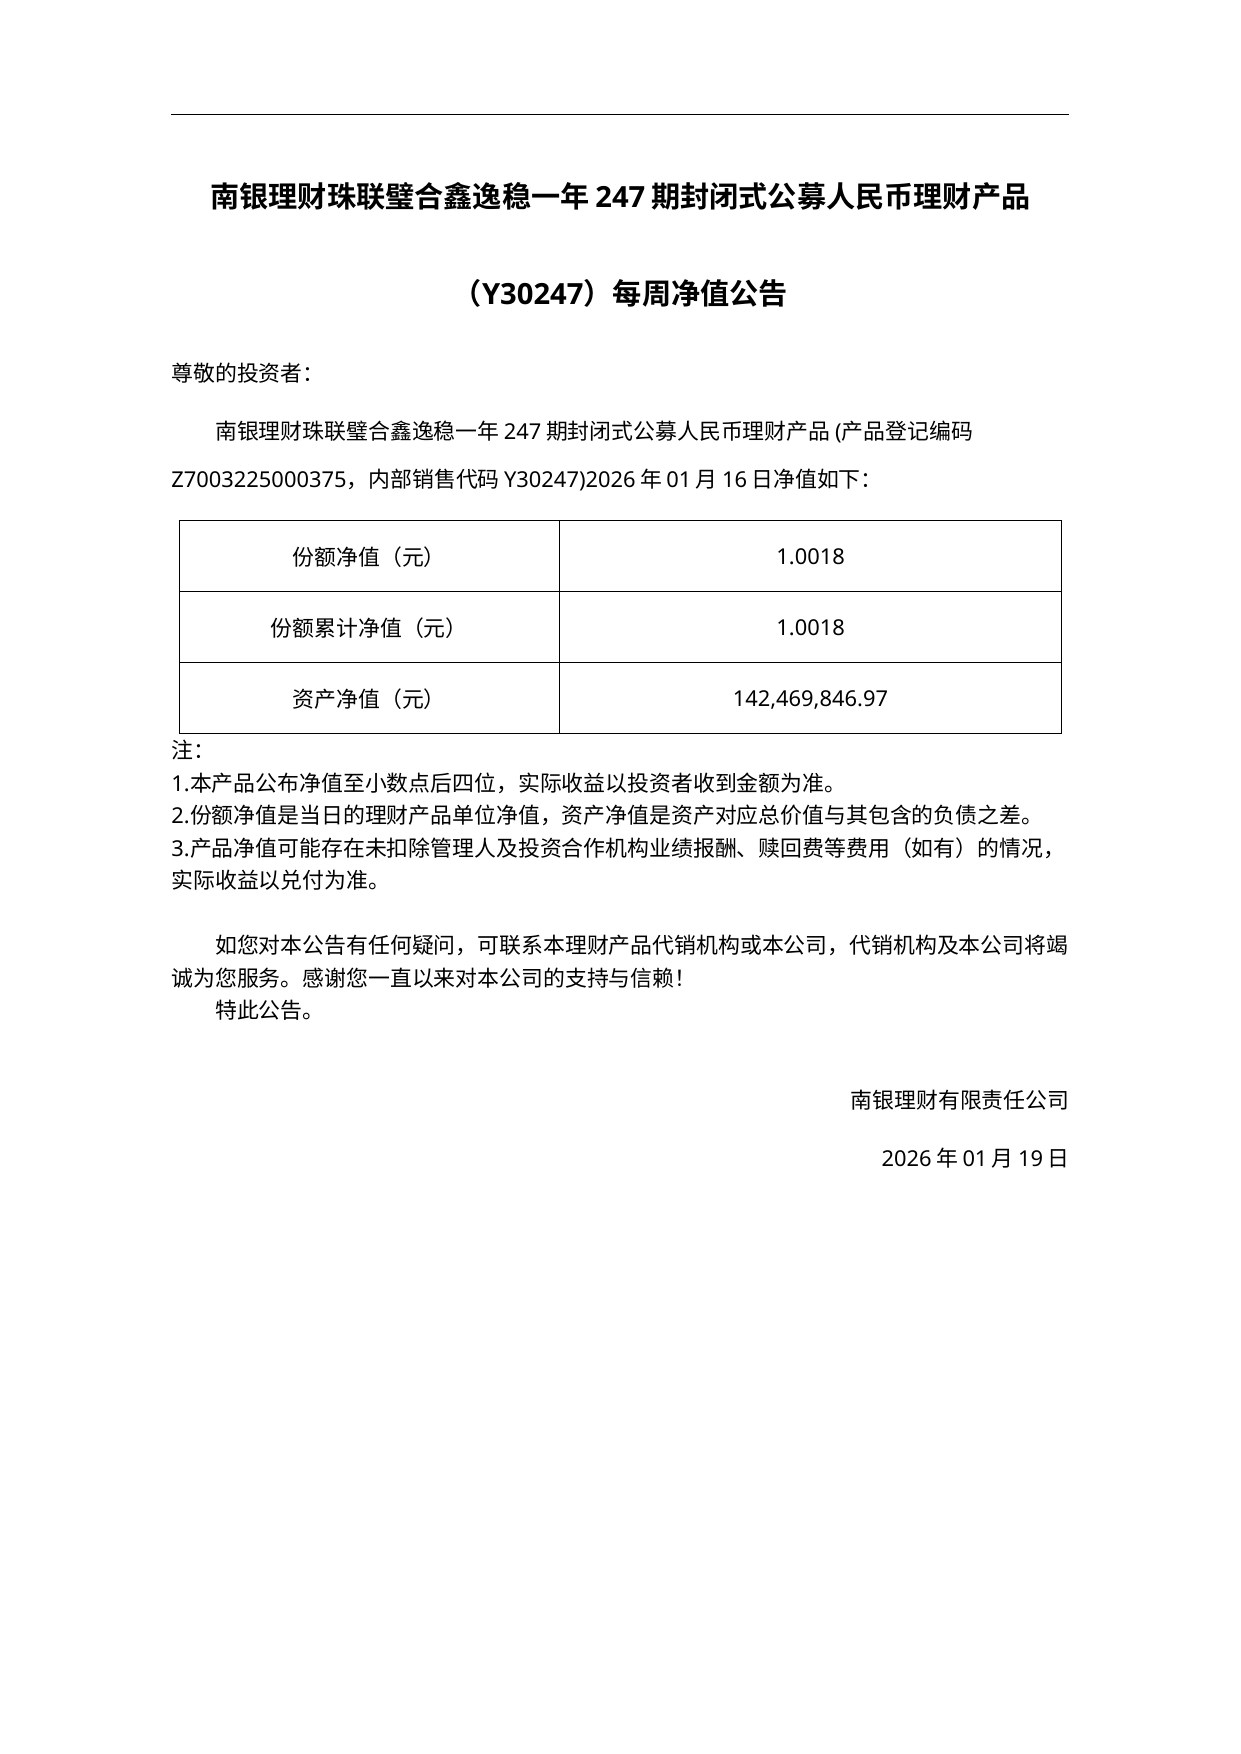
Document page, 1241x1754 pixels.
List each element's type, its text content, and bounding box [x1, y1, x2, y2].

text 3.产品净值可能存在未扣除管理人及投资合作机构业绩报酬、赎回费等费用（如有）的情况，实际收益以兑付为准。 [171, 830, 1069, 895]
text 如您对本公告有任何疑问，可联系本理财产品代销机构或本公司，代销机构及本公司将竭诚为您服务。感谢您一直以来对本公司的支持与信赖！ [171, 928, 1069, 993]
text 南银理财珠联璧合鑫逸稳一年247期封闭式公募人民币理财产品（Y30247）每周净值公告 [171, 162, 1069, 324]
text 南银理财有限责任公司 [171, 1082, 1069, 1115]
text 特此公告。 [171, 993, 1069, 1025]
table_header 份额净值（元） [180, 521, 559, 591]
text 1.本产品公布净值至小数点后四位，实际收益以投资者收到金额为准。 [171, 765, 1069, 798]
table_cell 142,469,846.97 [560, 663, 1061, 733]
text 2.份额净值是当日的理财产品单位净值，资产净值是资产对应总价值与其包含的负债之差。 [171, 798, 1069, 830]
text 尊敬的投资者： [171, 355, 1069, 388]
table_cell 份额累计净值（元） [180, 592, 559, 662]
text 南银理财珠联璧合鑫逸稳一年247期封闭式公募人民币理财产品 (产品登记编码Z7003225000375，内部销售代码Y30247)2026年01月16日净值如下： [171, 413, 1069, 494]
text 注： [171, 733, 1069, 765]
table_cell 资产净值（元） [180, 663, 559, 733]
table_cell 1.0018 [560, 592, 1061, 662]
text 2026年01月19日 [171, 1140, 1069, 1173]
table_header 1.0018 [560, 521, 1061, 591]
